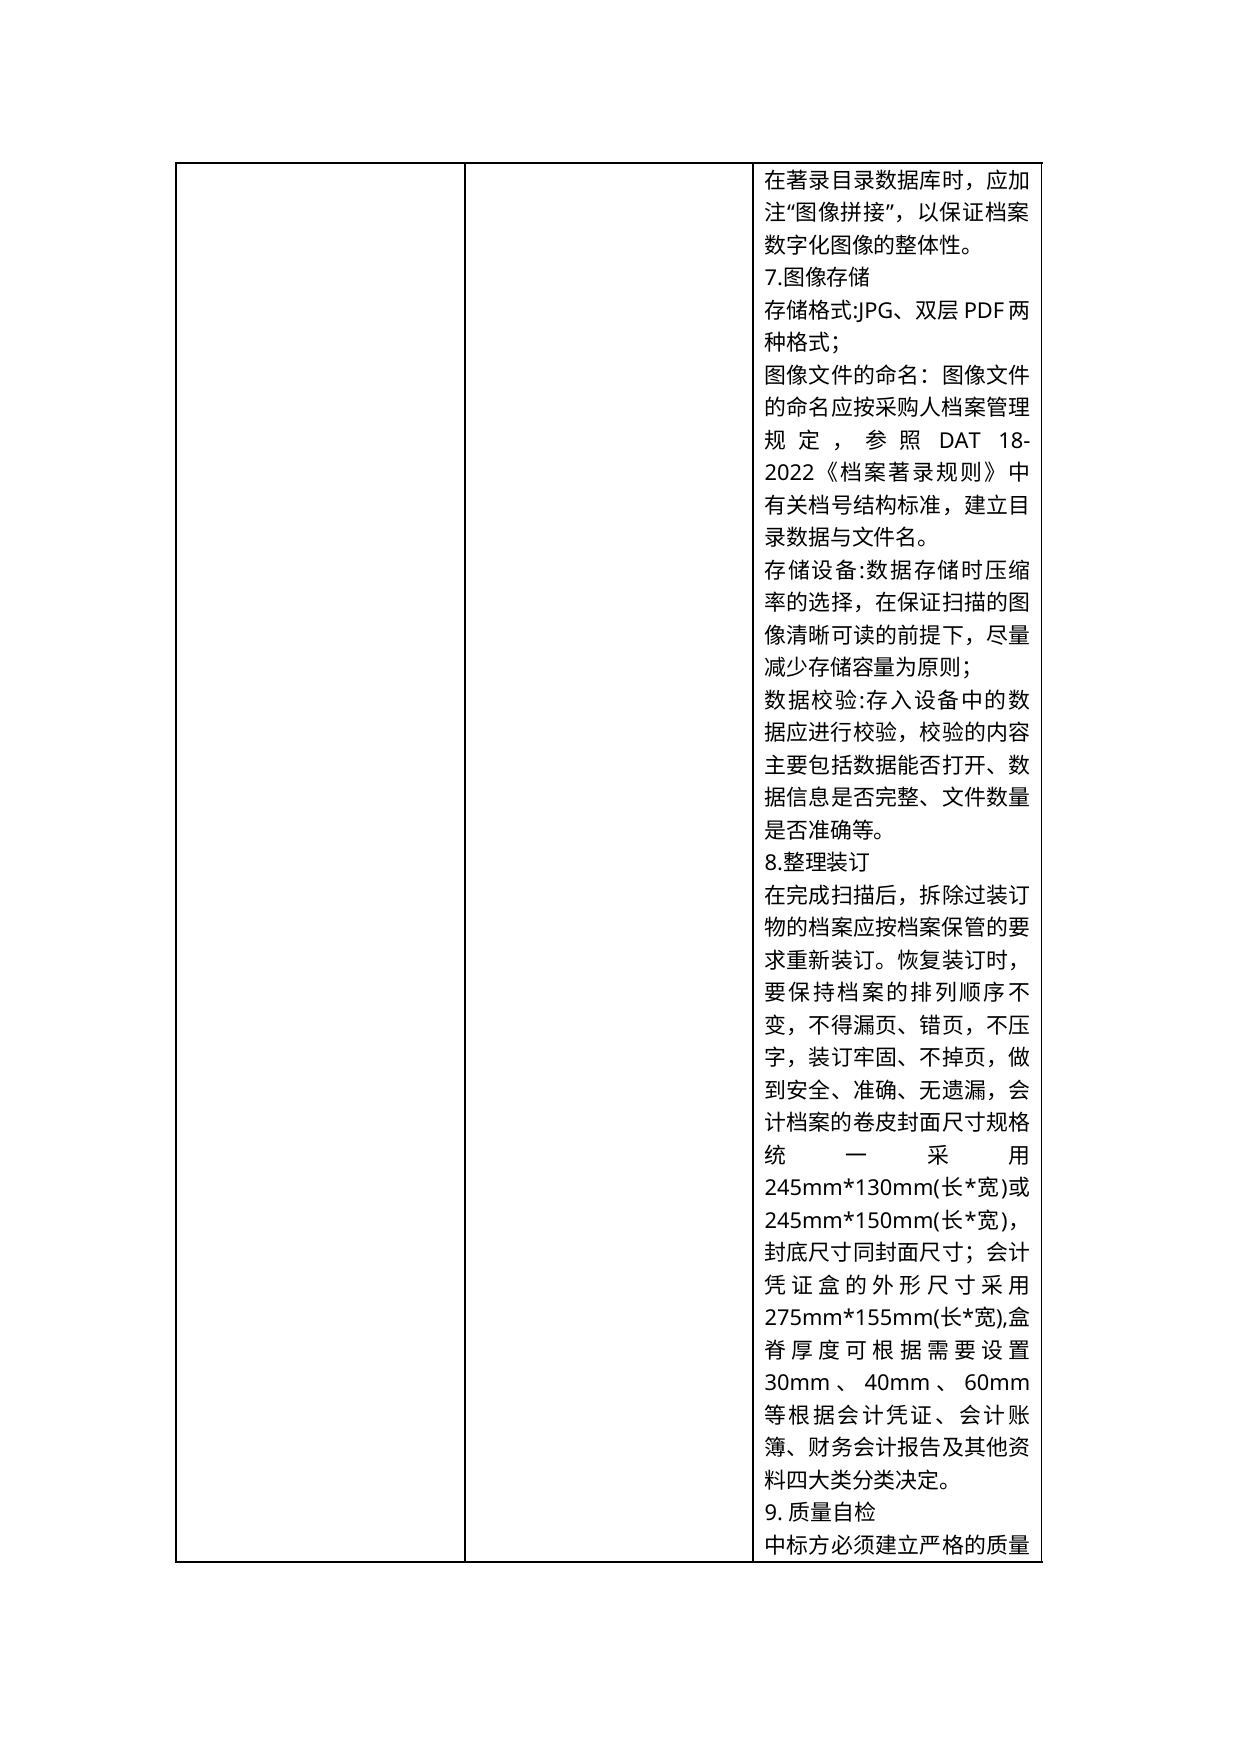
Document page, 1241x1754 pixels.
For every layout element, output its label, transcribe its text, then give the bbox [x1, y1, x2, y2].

table_cell 1 [177, 164, 464, 1561]
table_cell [754, 164, 1041, 1561]
table_cell [466, 164, 752, 1561]
